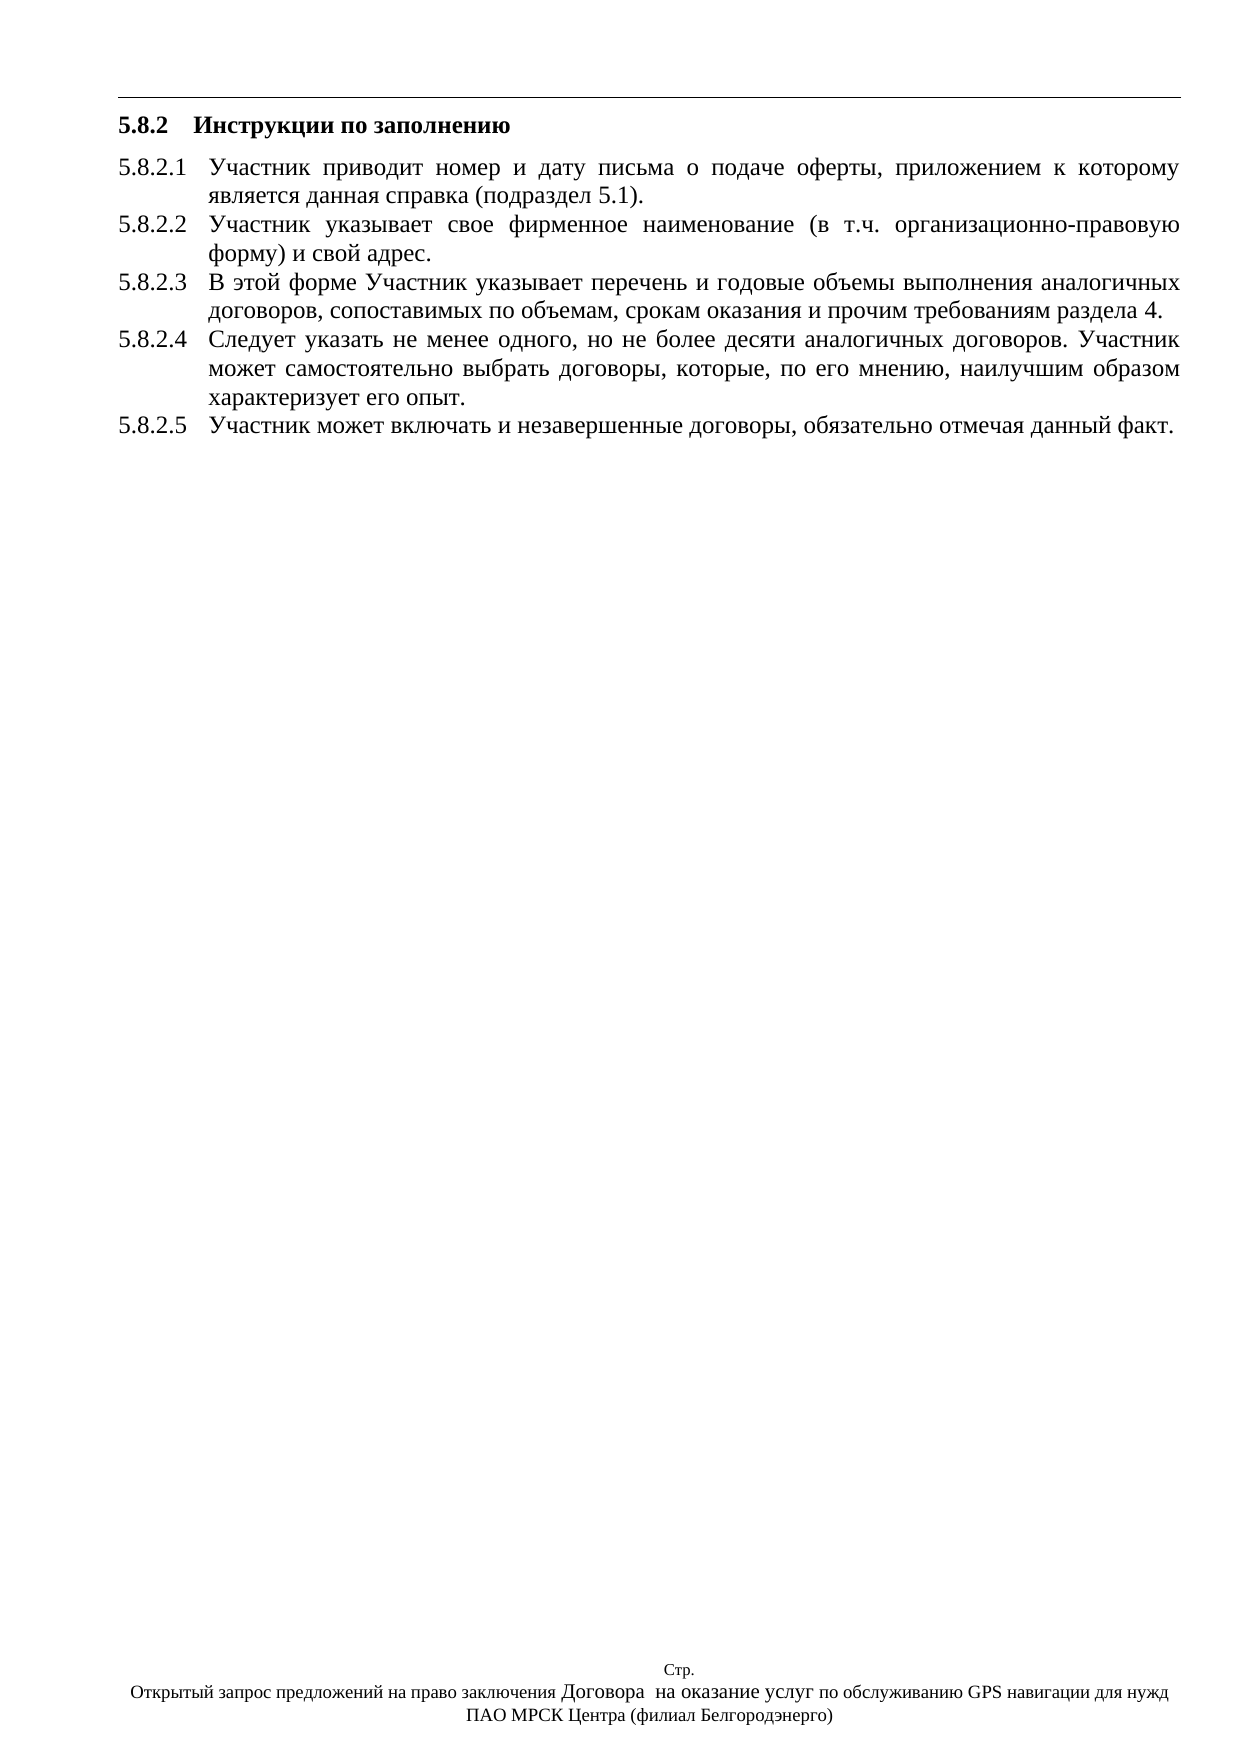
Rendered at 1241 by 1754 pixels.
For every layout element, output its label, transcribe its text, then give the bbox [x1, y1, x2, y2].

subtitle Инструкции по заполнению [118, 111, 1181, 139]
list Участник приводит номер и дату письма о подаче оферты, приложением к которому является данная справка (подраздел 5.1). [118, 152, 1181, 209]
list Участник может включать и незавершенные договоры, обязательно отмечая данный факт. [118, 411, 1181, 439]
list В этой форме Участник указывает перечень и годовые объемы выполнения аналогичных договоров, сопоставимых по объемам, срокам оказания и прочим требованиям раздела 4. [118, 267, 1181, 324]
list Следует указать не менее одного, но не более десяти аналогичных договоров. Участник может самостоятельно выбрать договоры, которые, по его мнению, наилучшим образом характеризует его опыт. [118, 324, 1181, 411]
list Участник указывает свое фирменное наименование (в т.ч. организационно-правовую форму) и свой адрес. [118, 209, 1181, 267]
